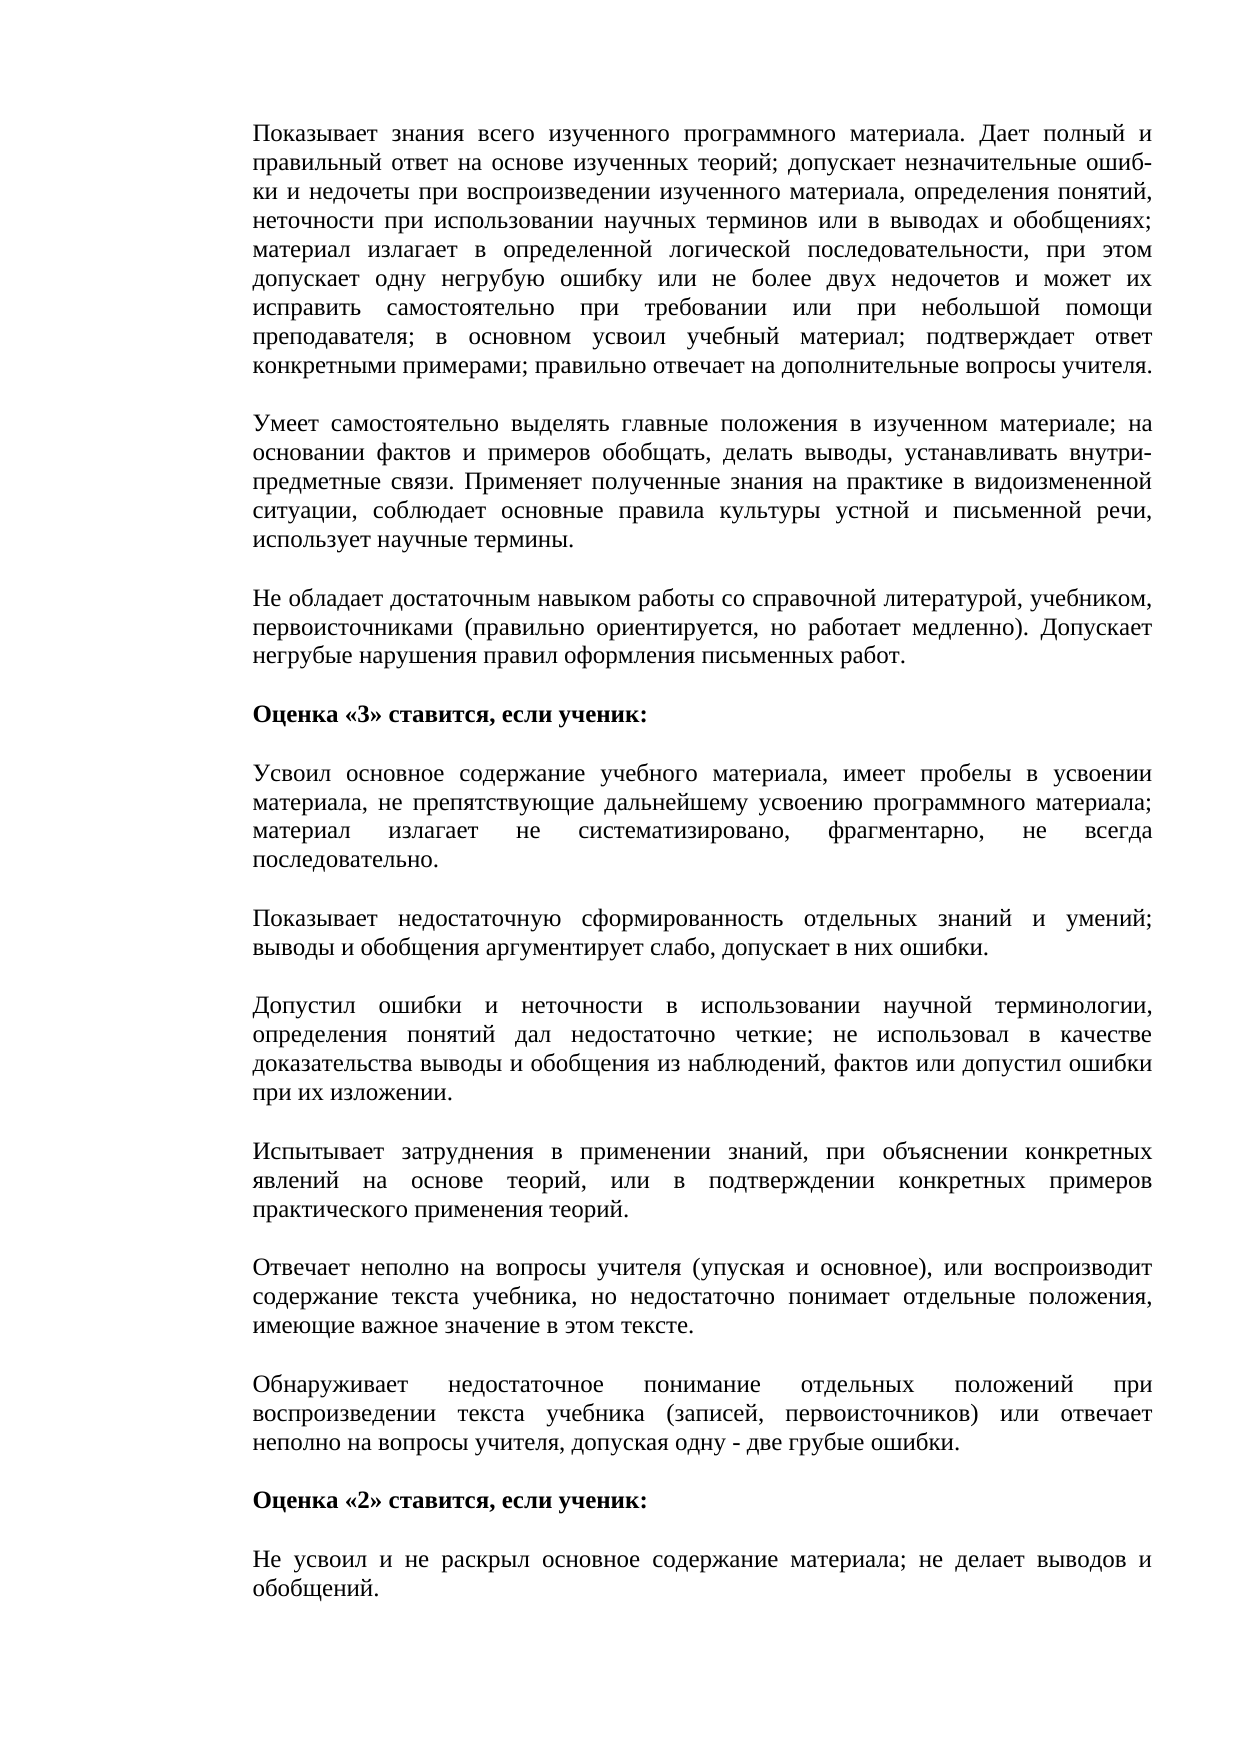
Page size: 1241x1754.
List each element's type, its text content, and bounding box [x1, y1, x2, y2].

text Показывает знания всего изученного программного материала. Дает полный и правильный ответ на основе изученных теорий; допускает незначительные ошиб-ки и недочеты при воспроизведении изученного материала, определения понятий, неточности при использовании научных терминов или в выводах и обобщениях; материал излагает в определенной логической последовательности, при этом допускает одну негрубую ошибку или не более двух недочетов и может их исправить самостоятельно при требовании или при небольшой помощи преподавателя; в основном усвоил учебный материал; подтверждает ответ конкретными примерами; правильно отвечает на дополнительные вопросы учителя. [252, 118, 1153, 378]
text Оценка «3» ставится, если ученик: [252, 699, 1153, 728]
text Не обладает достаточным навыком работы со справочной литературой, учебником, первоисточниками (правильно ориентируется, но работает медленно). Допускает негрубые нарушения правил оформления письменных работ. [252, 583, 1153, 669]
text Отвечает неполно на вопросы учителя (упуская и основное), или воспроизводит содержание текста учебника, но недостаточно понимает отдельные положения, имеющие важное значение в этом тексте. [252, 1252, 1153, 1339]
text Умеет самостоятельно выделять главные положения в изученном материале; на основании фактов и примеров обобщать, делать выводы, устанавливать внутри-предметные связи. Применяет полученные знания на практике в видоизмененной ситуации, соблюдает основные правила культуры устной и письменной речи, использует научные термины. [252, 408, 1153, 553]
text Оценка «2» ставится, если ученик: [252, 1485, 1153, 1514]
text Испытывает затруднения в применении знаний, при объяснении конкретных явлений на основе теорий, или в подтверждении конкретных примеров практического применения теорий. [252, 1136, 1153, 1223]
text Не усвоил и не раскрыл основное содержание материала; не делает выводов и обобщений. [252, 1544, 1153, 1602]
text Обнаруживает недостаточное понимание отдельных положений при воспроизведении текста учебника (записей, первоисточников) или отвечает неполно на вопросы учителя, допуская одну - две грубые ошибки. [252, 1369, 1153, 1456]
text Показывает недостаточную сформированность отдельных знаний и умений; выводы и обобщения аргументирует слабо, допускает в них ошибки. [252, 903, 1153, 961]
text Допустил ошибки и неточности в использовании научной терминологии, определения понятий дал недостаточно четкие; не использовал в качестве доказательства выводы и обобщения из наблюдений, фактов или допустил ошибки при их изложении. [252, 991, 1153, 1106]
text Усвоил основное содержание учебного материала, имеет пробелы в усвоении материала, не препятствующие дальнейшему усвоению программного материала; материал излагает не систематизировано, фрагментарно, не всегда последовательно. [252, 758, 1153, 873]
